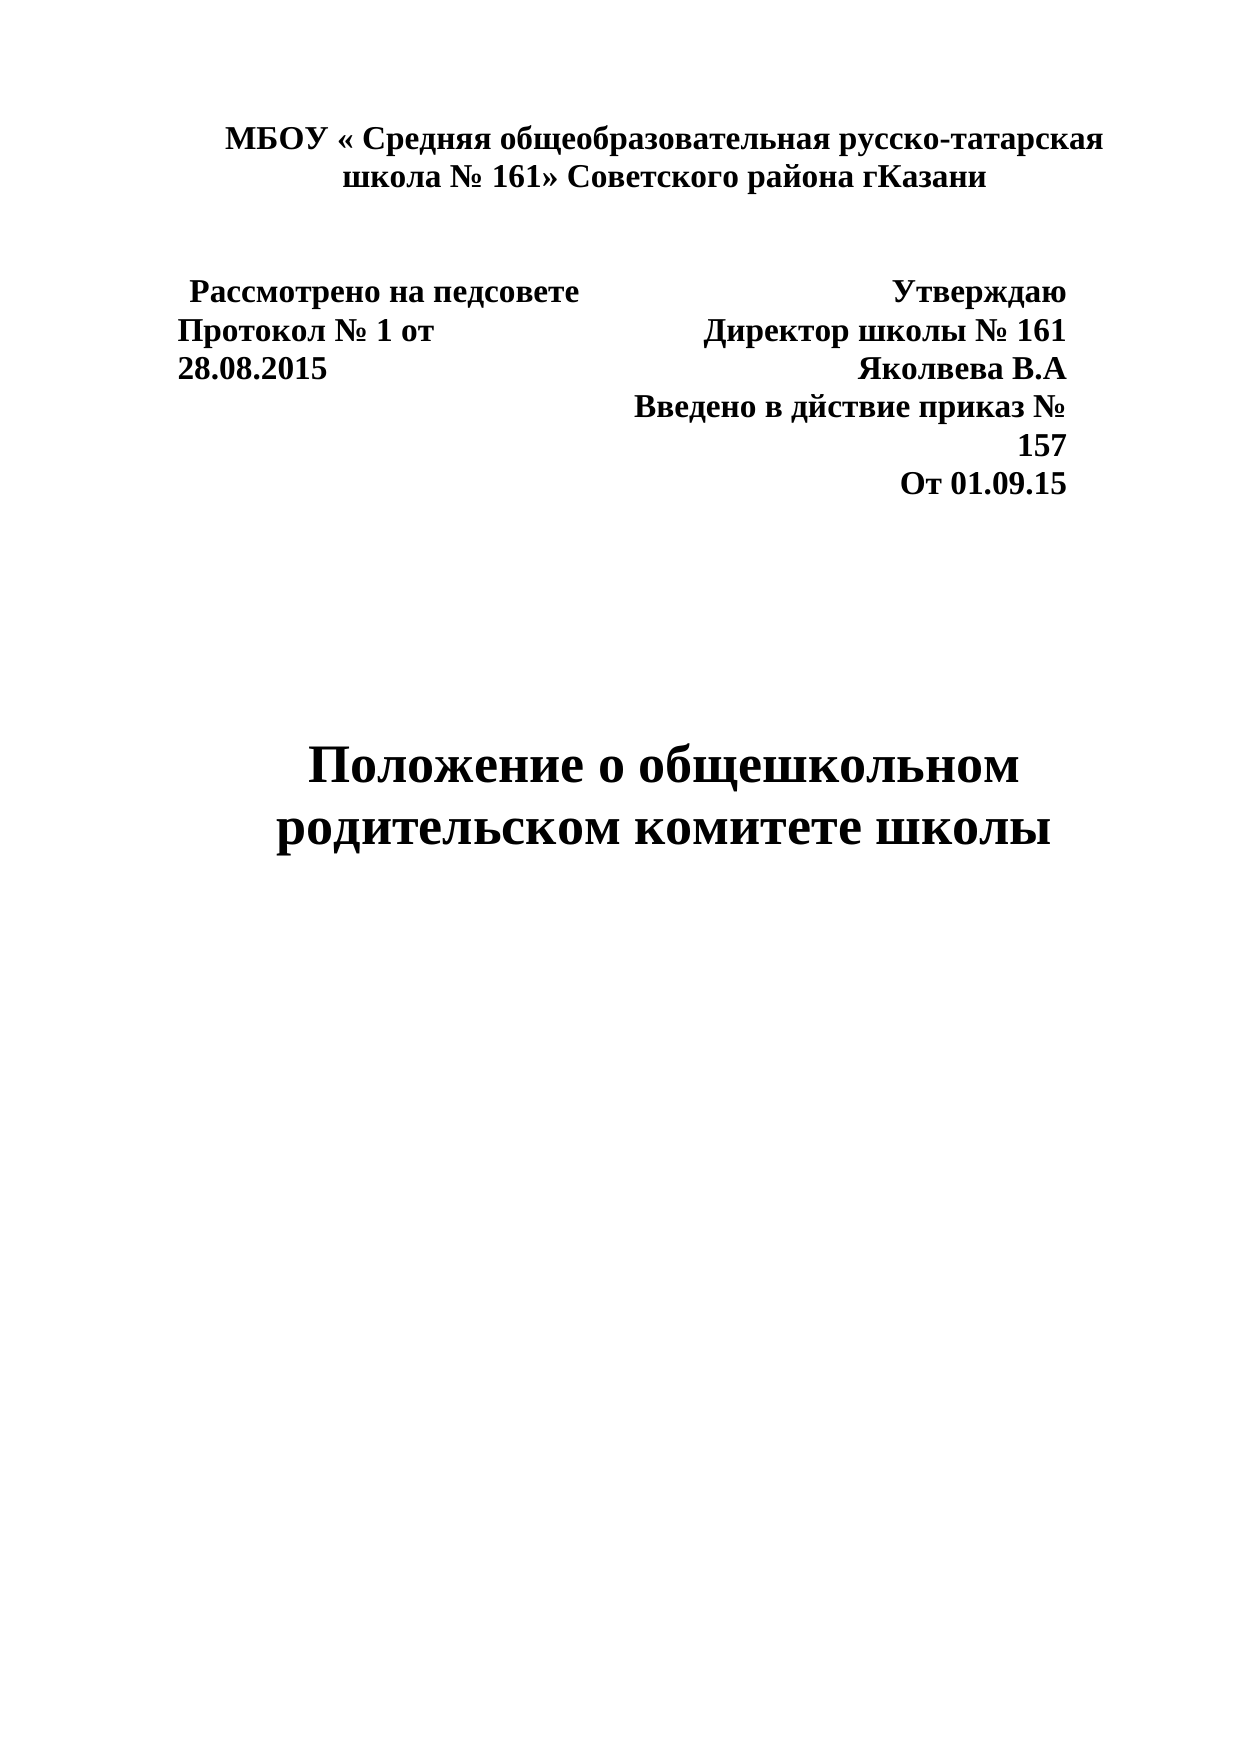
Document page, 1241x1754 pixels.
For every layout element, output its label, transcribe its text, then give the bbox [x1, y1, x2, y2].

text МБОУ « Средняя общеобразовательная русско-татарская школа № 161» Советского района гКазани [177, 118, 1152, 195]
table_header Утверждаю Директор школы № 161 Яколвева В.А Введено в дйствие приказ № 157 От 01.09.15 [591, 271, 1078, 616]
table_header Рассмотрено на педсовете Протокол № 1 от 28.08.2015 [166, 271, 591, 616]
text родительском комитете школы [177, 794, 1152, 856]
text Положение о общешкольном [177, 731, 1152, 794]
